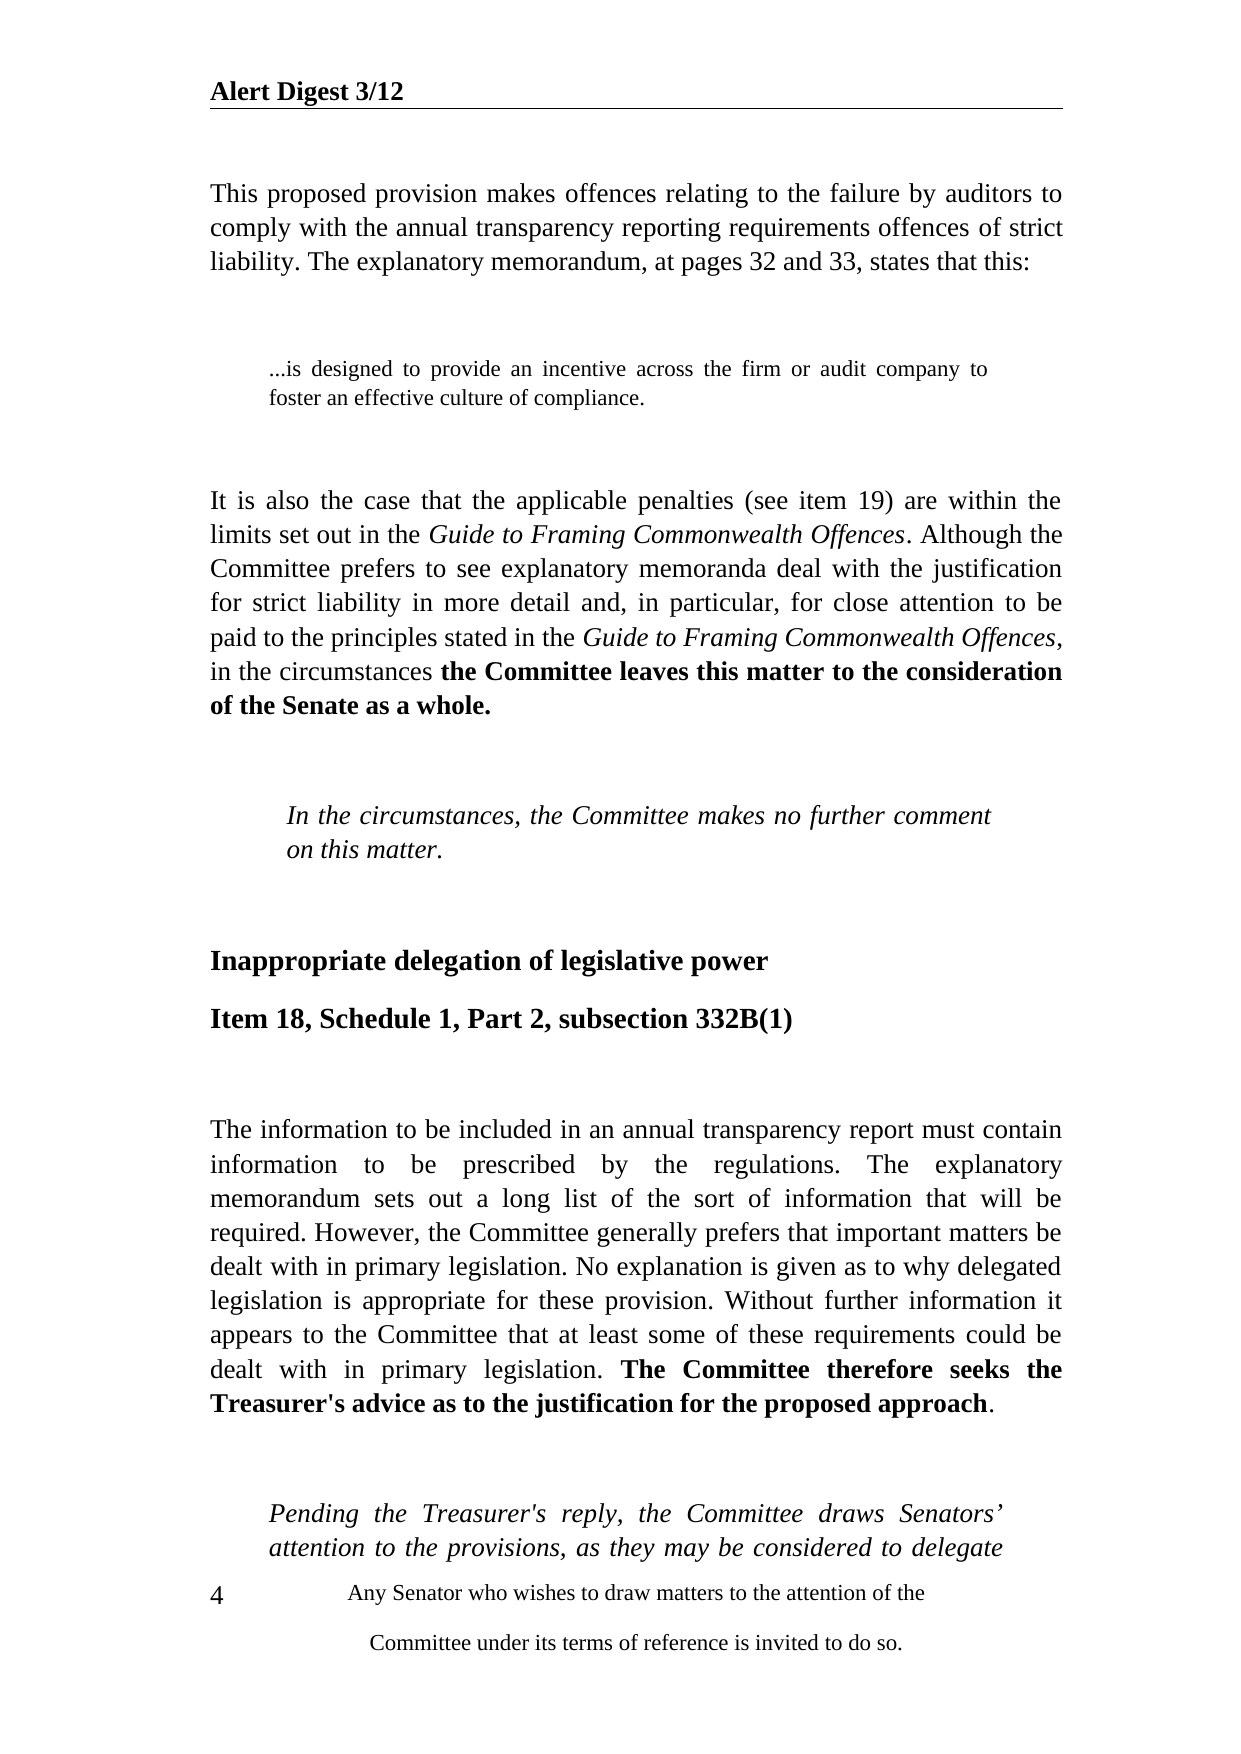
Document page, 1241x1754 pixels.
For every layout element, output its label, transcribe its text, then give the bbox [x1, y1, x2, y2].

text Inappropriate delegation of legislative power [210, 943, 1063, 977]
text The information to be included in an annual transparency report must contain information to be prescribed by the regulations. The explanatory memorandum sets out a long list of the sort of information that will be required. However, the Committee generally prefers that important matters be dealt with in primary legislation. No explanation is given as to why delegated legislation is appropriate for these provision. Without further information it appears to the Committee that at least some of these requirements could be dealt with in primary legislation. The Committee therefore seeks the Treasurer's advice as to the justification for the proposed approach. [210, 1114, 1063, 1418]
text Item 18, Schedule 1, Part 2, subsection 332B(1) [210, 1001, 1063, 1034]
text It is also the case that the applicable penalties (see item 19) are within the limits set out in the Guide to Framing Commonwealth Offences. Although the Committee prefers to see explanatory memoranda deal with the justification for strict liability in more detail and, in particular, for close attention to be paid to the principles stated in the Guide to Framing Commonwealth Offences, in the circumstances the Committee leaves this matter to the consideration of the Senate as a whole. [210, 484, 1063, 720]
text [269, 1497, 1004, 1562]
text In the circumstances, the Committee makes no further comment on this matter. [286, 799, 992, 864]
text ...is designed to provide an incentive across the firm or audit company to foster an effective culture of compliance. [269, 356, 989, 411]
text This proposed provision makes offences relating to the failure by auditors to comply with the annual transparency reporting requirements offences of strict liability. The explanatory memorandum, at pages 32 and 33, states that this: [210, 177, 1063, 277]
